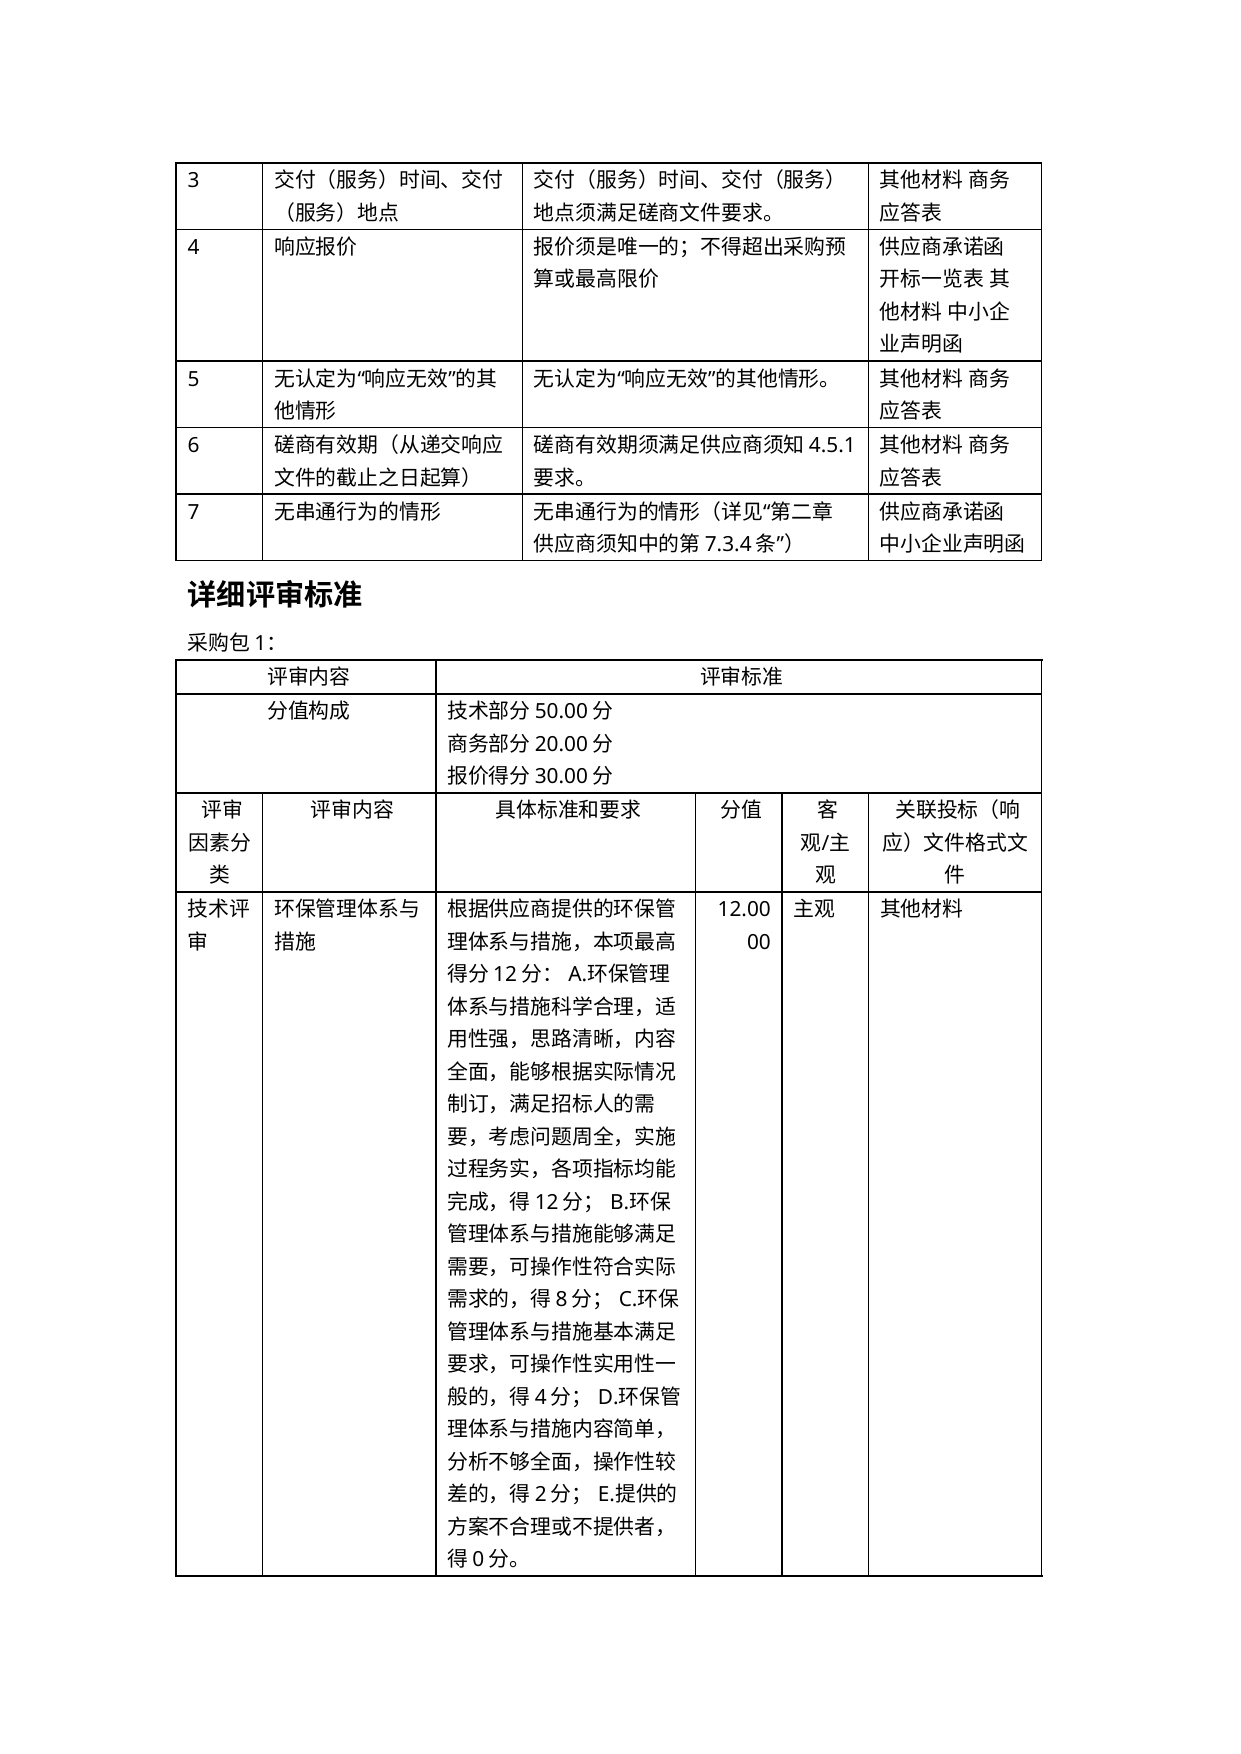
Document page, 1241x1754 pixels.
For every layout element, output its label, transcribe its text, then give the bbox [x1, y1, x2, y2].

table_cell 磋商有效期（从递交响应文件的截止之日起算） [263, 428, 522, 493]
table_cell 其他材料 [869, 893, 1041, 1575]
text 采购包1： [187, 626, 1053, 659]
table_cell 分值 [696, 794, 781, 891]
table_cell 供应商承诺函 中小企业声明函 [869, 495, 1041, 560]
table_cell 根据供应商提供的环保管理体系与措施，本项最高得分12分： A.环保管理体系与措施科学合理，适用性强，思路清晰，内容全面，能够根据实际情况制订，满足招标人的需要，考虑问题周全，实施过程务实，各项指标均能完成，得12分； B.环保管理体系与措施能够满足需要，可操作性符合实际需求的，得8分； C.环保管理体系与措施基本满足要求，可操作性实用性一般的，得4分； D.环保管理体系与措施内容简单，分析不够全面，操作性较差的，得2分； E.提供的方案不合理或不提供者，得0分。 [437, 893, 695, 1575]
table_cell 无认定为“响应无效”的其他情形 [263, 362, 522, 427]
table_cell 技术部分50.00分 商务部分20.00分 报价得分30.00分 [437, 695, 1041, 792]
table_cell 关联投标（响应）文件格式文件 [869, 794, 1041, 891]
table_header 评审内容 [177, 661, 435, 693]
table_cell 其他材料 商务应答表 [869, 164, 1041, 228]
table_cell 无认定为“响应无效”的其他情形。 [523, 362, 868, 427]
table_cell 环保管理体系与措施 [263, 893, 435, 1575]
table_cell 7 [177, 495, 262, 560]
table_cell 交付（服务）时间、交付（服务）地点须满足磋商文件要求。 [523, 164, 868, 228]
table_cell 交付（服务）时间、交付（服务）地点 [263, 164, 522, 228]
table_cell 无串通行为的情形 [263, 495, 522, 560]
table_cell 报价须是唯一的；不得超出采购预算或最高限价 [523, 230, 868, 360]
table_cell 12.0000 [696, 893, 781, 1575]
table_cell 供应商承诺函 开标一览表 其他材料 中小企业声明函 [869, 230, 1041, 360]
table_header 评审标准 [437, 661, 1041, 693]
table_cell 评审因素分类 [177, 794, 262, 891]
table_cell 4 [177, 230, 262, 360]
table_cell 5 [177, 362, 262, 427]
table_cell 主观 [783, 893, 868, 1575]
table_cell 具体标准和要求 [437, 794, 695, 891]
table_cell 3 [177, 164, 262, 228]
table_cell 技术评审 [177, 893, 262, 1575]
table_cell 无串通行为的情形（详见“第二章 供应商须知中的第7.3.4条”） [523, 495, 868, 560]
text 详细评审标准 [187, 561, 1053, 626]
table_cell 磋商有效期须满足供应商须知4.5.1要求。 [523, 428, 868, 493]
table_cell 响应报价 [263, 230, 522, 360]
table_cell 评审内容 [263, 794, 435, 891]
table_cell 其他材料 商务应答表 [869, 428, 1041, 493]
table_cell 其他材料 商务应答表 [869, 362, 1041, 427]
table_cell 客观/主观 [783, 794, 868, 891]
table_cell 6 [177, 428, 262, 493]
table_cell 分值构成 [177, 695, 435, 792]
